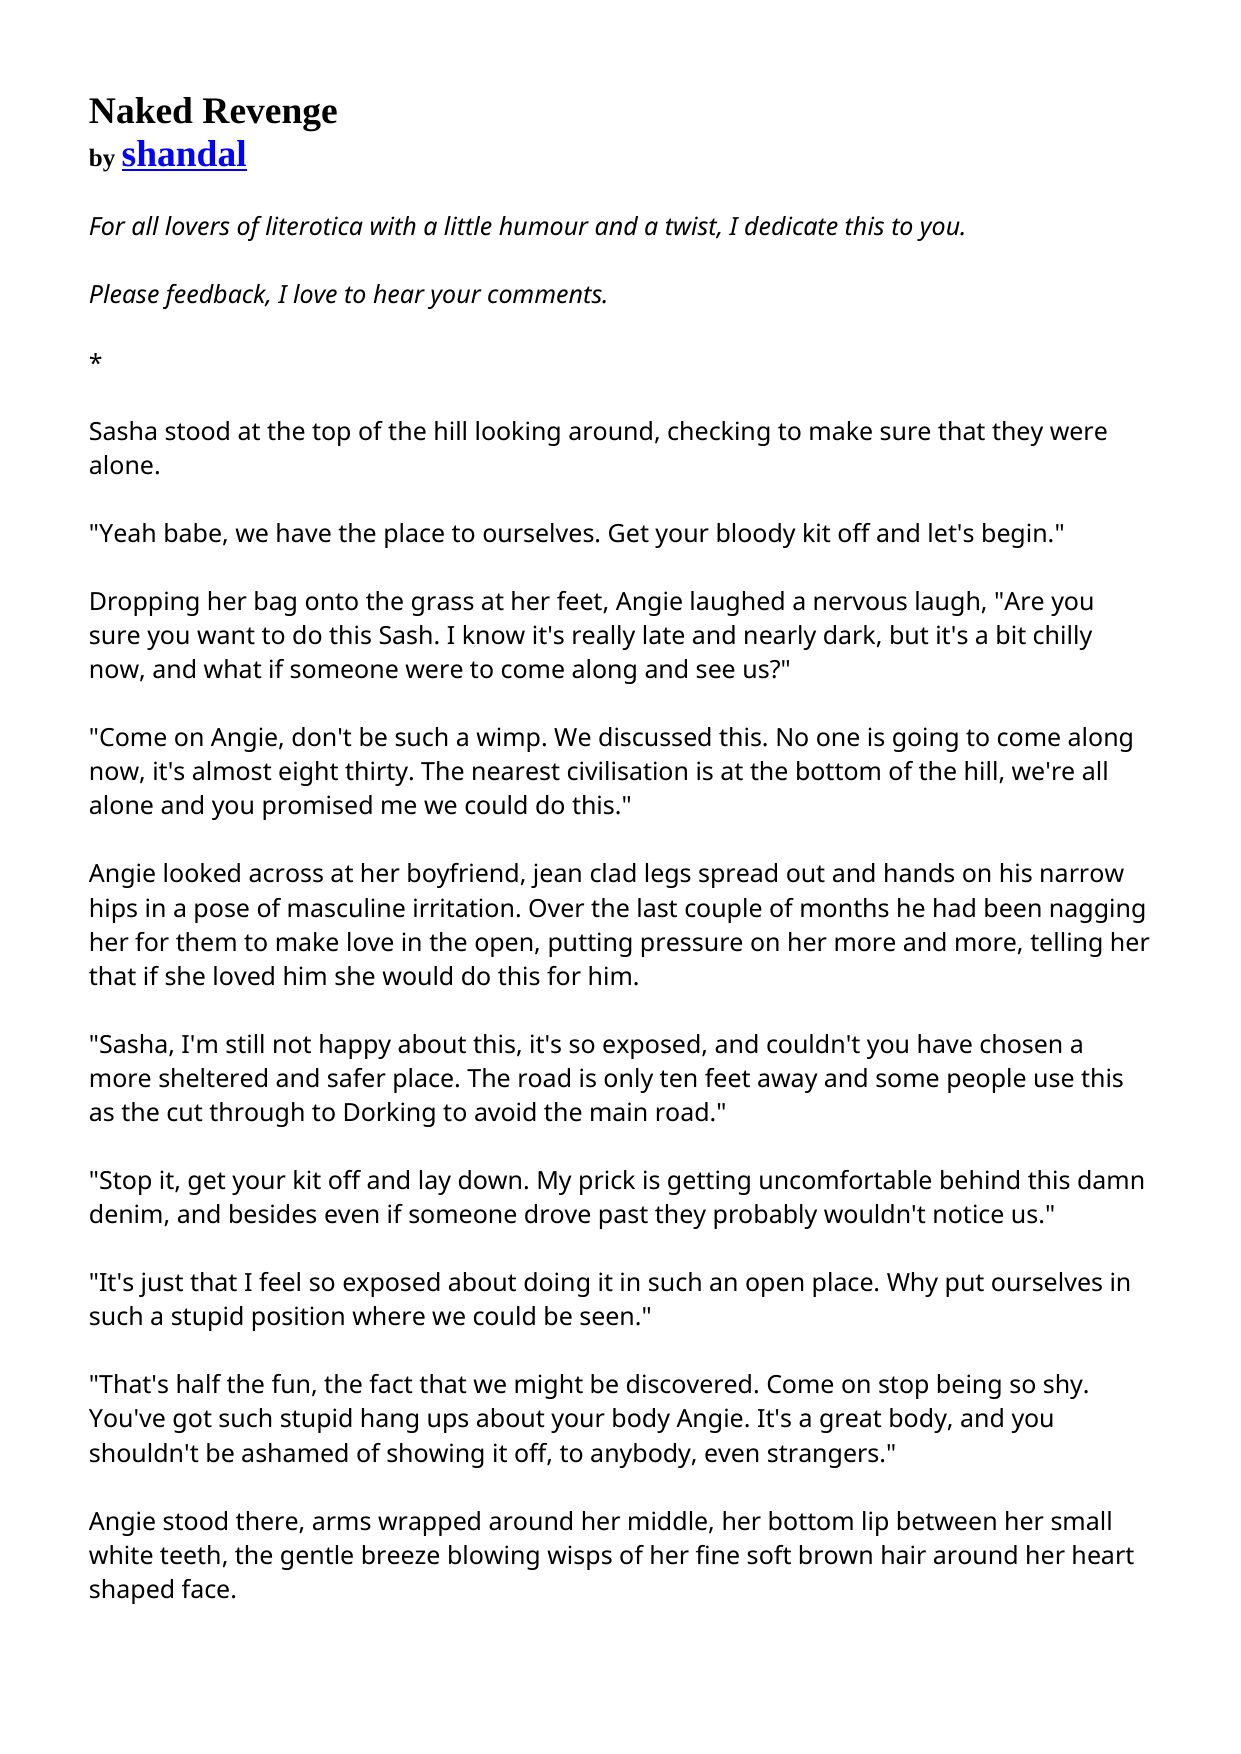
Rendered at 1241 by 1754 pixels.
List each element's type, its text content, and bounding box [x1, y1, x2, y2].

text Naked Revenge [89, 89, 1152, 132]
text by shandal [89, 132, 1152, 175]
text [89, 209, 1152, 1639]
